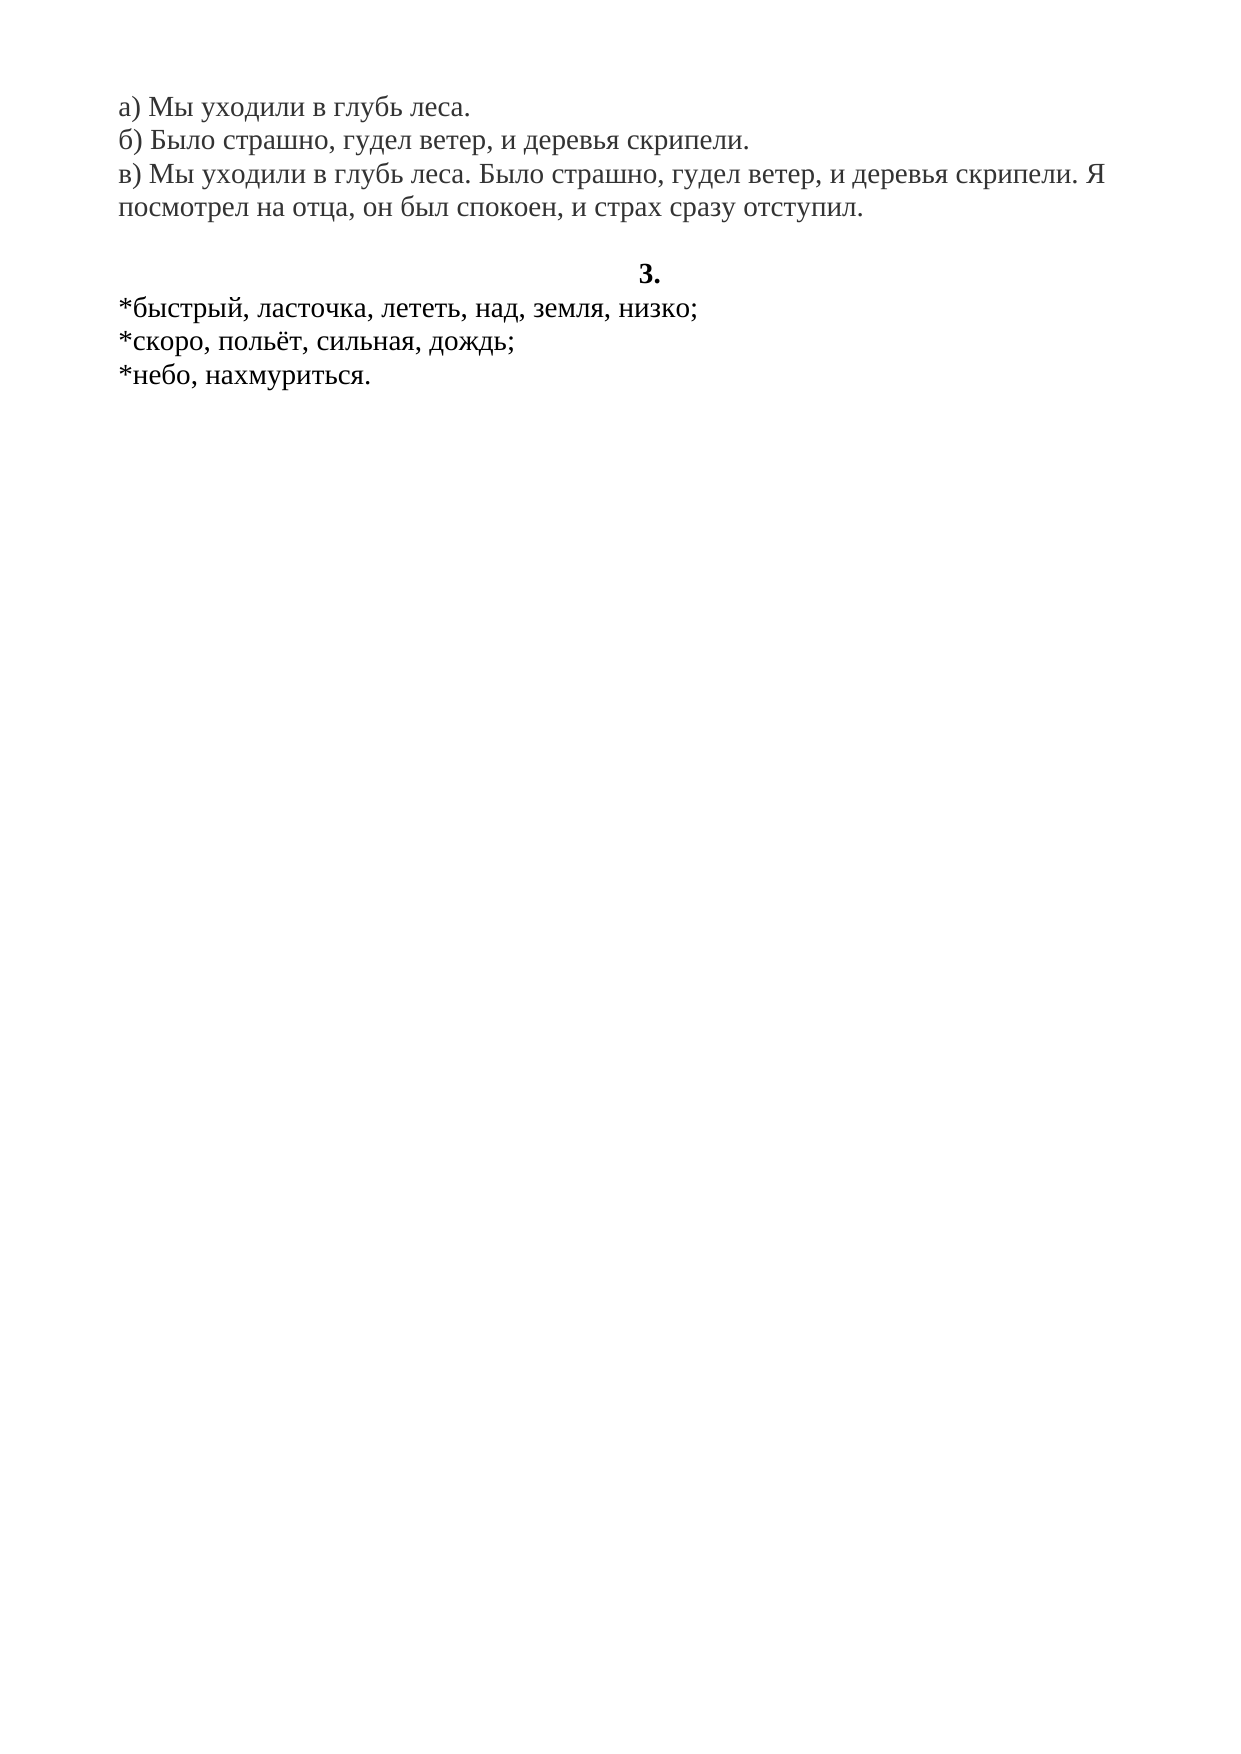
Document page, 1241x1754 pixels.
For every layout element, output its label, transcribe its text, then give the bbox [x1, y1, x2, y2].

text *скоро, польёт, сильная, дождь; [118, 323, 1181, 357]
text *небо, нахмуриться. [118, 357, 1181, 391]
text 3. [118, 256, 1181, 290]
text а) Мы уходили в глубь леса. [118, 89, 1181, 122]
text в) Мы уходили в глубь леса. Было страшно, гудел ветер, и деревья скрипели. Я посмотрел на отца, он был спокоен, и страх сразу отступил. [118, 156, 1181, 223]
text б) Было страшно, гудел ветер, и деревья скрипели. [118, 122, 1181, 156]
text *быстрый, ласточка, лететь, над, земля, низко; [118, 290, 1181, 323]
